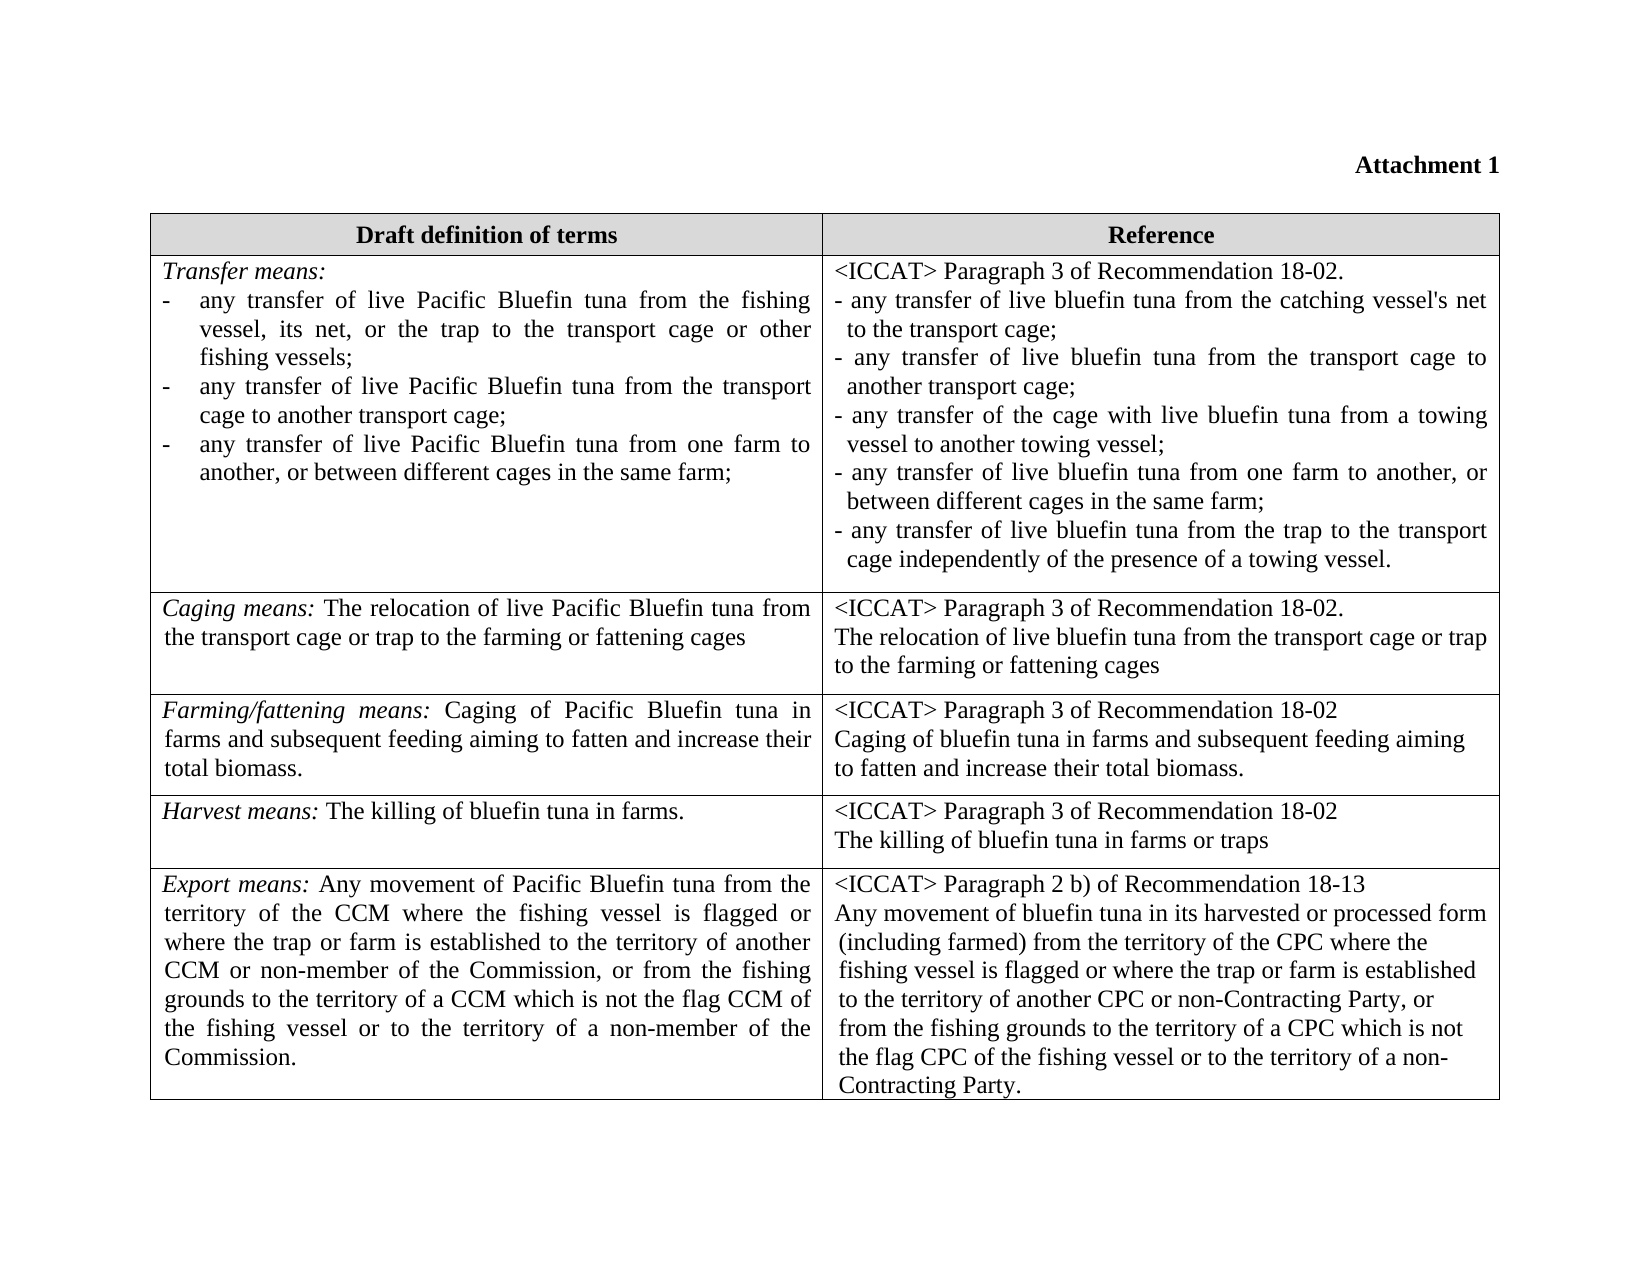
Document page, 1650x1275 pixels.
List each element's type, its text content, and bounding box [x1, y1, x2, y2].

table_cell Caging means: The relocation of live Pacific Bluefin tuna from the transport cage or trap to the farming or fattening cages [151, 593, 822, 694]
table_header Reference [823, 214, 1499, 255]
table_cell <ICCAT> Paragraph 3 of Recommendation 18-02 Caging of bluefin tuna in farms and subsequent feeding aiming to fatten and increase their total biomass. [823, 695, 1499, 795]
table_cell Export means: Any movement of Pacific Bluefin tuna from the territory of the CCM where the fishing vessel is flagged or where the trap or farm is established to the territory of another CCM or non-member of the Commission, or from the fishing grounds to the territory of a CCM which is not the flag CCM of the fishing vessel or to the territory of a non-member of the Commission. [151, 869, 822, 1099]
table_header Draft definition of terms [151, 214, 822, 255]
table_cell <ICCAT> Paragraph 3 of Recommendation 18-02 The killing of bluefin tuna in farms or traps [823, 796, 1499, 868]
table_cell Harvest means: The killing of bluefin tuna in farms. [151, 796, 822, 868]
table_cell Farming/fattening means: Caging of Pacific Bluefin tuna in farms and subsequent feeding aiming to fatten and increase their total biomass. [151, 695, 822, 795]
text Attachment 1 [150, 150, 1500, 179]
table_cell <ICCAT> Paragraph 3 of Recommendation 18-02. The relocation of live bluefin tuna from the transport cage or trap to the farming or fattening cages [823, 593, 1499, 694]
table_cell <ICCAT> Paragraph 3 of Recommendation 18-02. - any transfer of live bluefin tuna from the catching vessel's net to the transport cage; - any transfer of live bluefin tuna from the transport cage to another transport cage; - any transfer of the cage with live bluefin tuna from a towing vessel to another towing vessel; - any transfer of live bluefin tuna from one farm to another, or between different cages in the same farm; - any transfer of live bluefin tuna from the trap to the transport cage independently of the presence of a towing vessel. [823, 256, 1499, 592]
table_cell <ICCAT> Paragraph 2 b) of Recommendation 18-13 Any movement of bluefin tuna in its harvested or processed form (including farmed) from the territory of the CPC where the fishing vessel is flagged or where the trap or farm is established to the territory of another CPC or non-Contracting Party, or from the fishing grounds to the territory of a CPC which is not the flag CPC of the fishing vessel or to the territory of a non- Contracting Party. [823, 869, 1499, 1099]
table_cell Transfer means: any transfer of live Pacific Bluefin tuna from the fishing vessel, its net, or the trap to the transport cage or other fishing vessels; any transfer of live Pacific Bluefin tuna from the transport cage to another transport cage; any transfer of live Pacific Bluefin tuna from one farm to another, or between different cages in the same farm; [151, 256, 822, 592]
